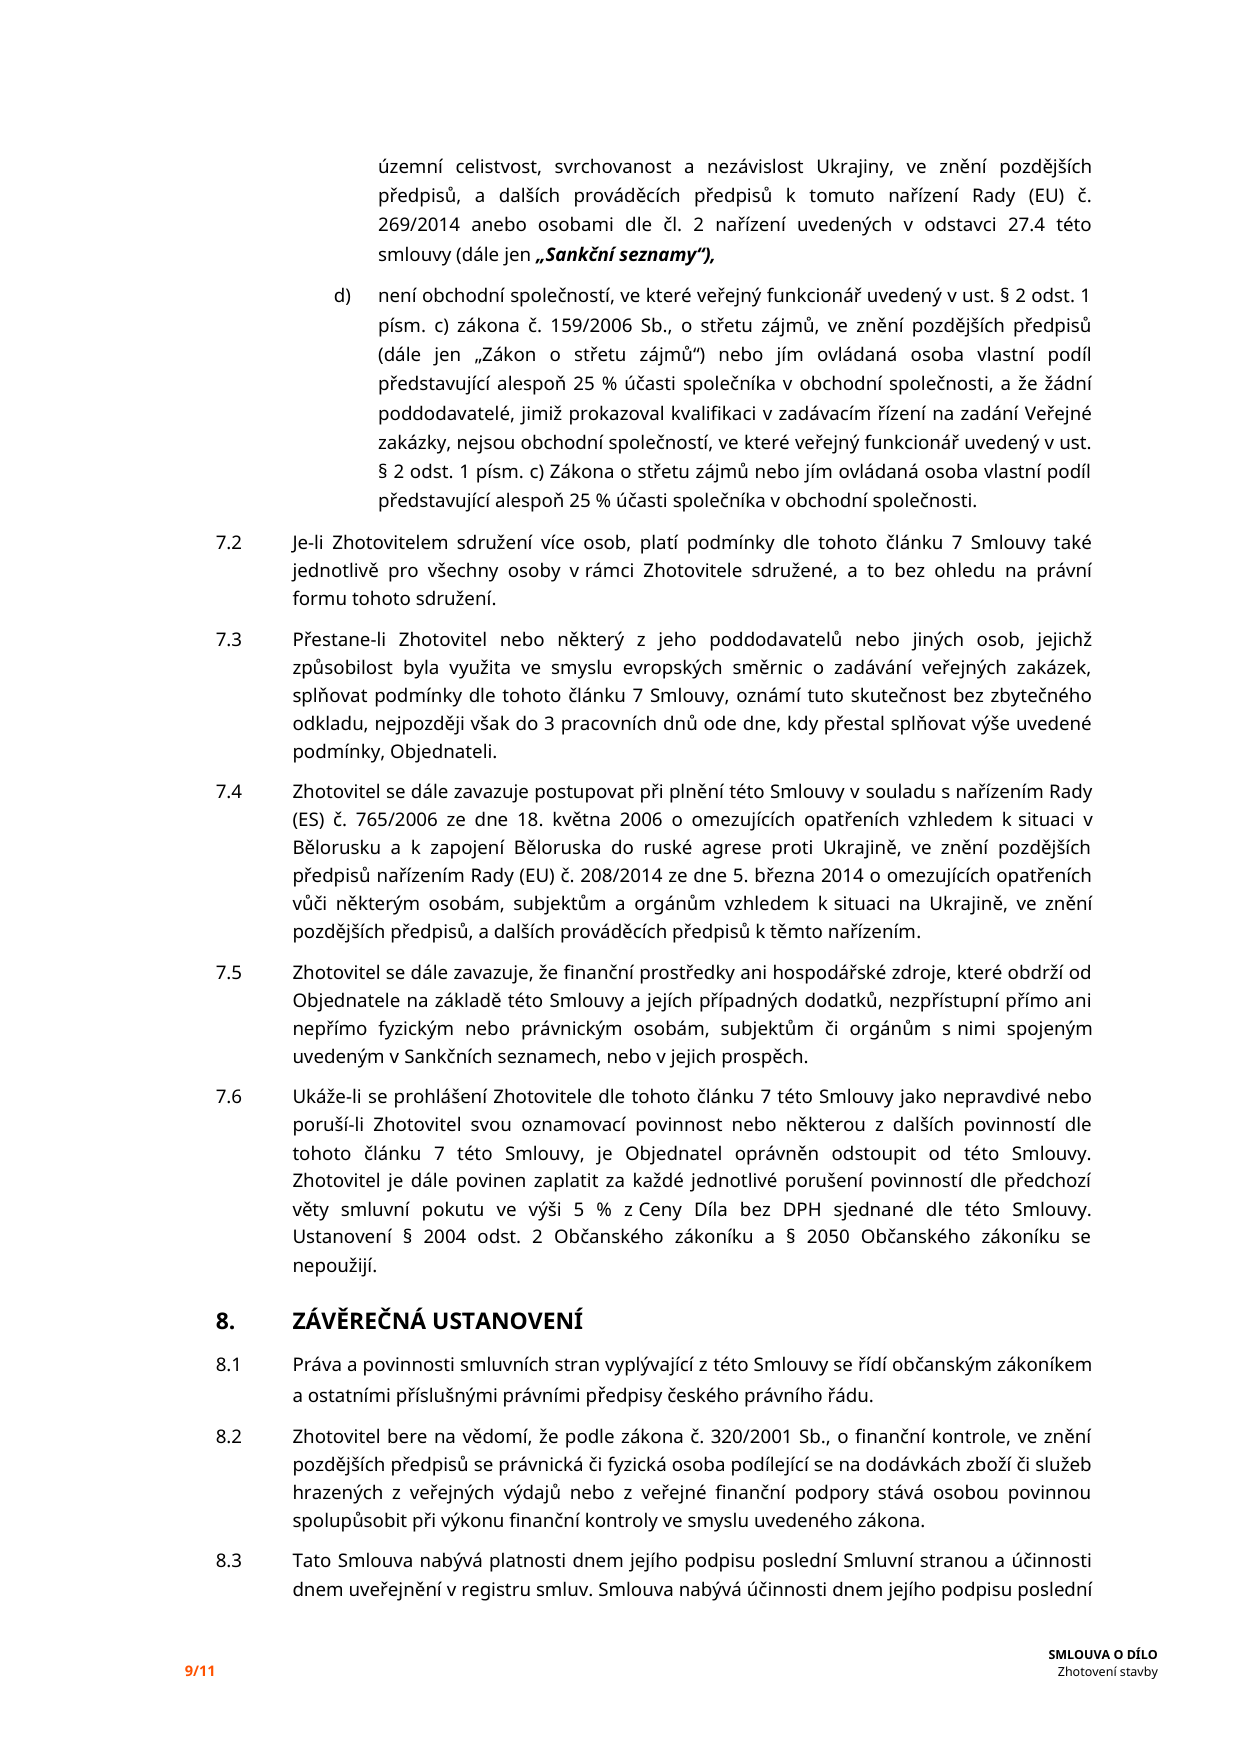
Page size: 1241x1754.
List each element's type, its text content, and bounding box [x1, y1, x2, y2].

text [216, 1548, 1093, 1601]
list Přestane-li Zhotovitel nebo některý z jeho poddodavatelů nebo jiných osob, jejichž způsobilost byla využita ve smyslu evropských směrnic o zadávání veřejných zakázek, splňovat podmínky dle tohoto článku 7 Smlouvy, oznámí tuto skutečnost bez zbytečného odkladu, nejpozději však do 3 pracovních dnů ode dne, kdy přestal splňovat výše uvedené podmínky, Objednateli. [216, 626, 1093, 763]
list Je-li Zhotovitelem sdružení více osob, platí podmínky dle tohoto článku 7 Smlouvy také jednotlivě pro všechny osoby v rámci Zhotovitele sdružené, a to bez ohledu na právní formu tohoto sdružení. [216, 529, 1093, 611]
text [334, 153, 1093, 266]
list Zhotovitel se dále zavazuje postupovat při plnění této Smlouvy v souladu s nařízením Rady (ES) č. 765/2006 ze dne 18. května 2006 o omezujících opatřeních vzhledem k situaci v Bělorusku a k zapojení Běloruska do ruské agrese proti Ukrajině, ve znění pozdějších předpisů nařízením Rady (EU) č. 208/2014 ze dne 5. března 2014 o omezujících opatřeních vůči některým osobám, subjektům a orgánům vzhledem k situaci na Ukrajině, ve znění pozdějších předpisů, a dalších prováděcích předpisů k těmto nařízením. [216, 778, 1093, 944]
list Zhotovitel se dále zavazuje, že finanční prostředky ani hospodářské zdroje, které obdrží od Objednatele na základě této Smlouvy a jejích případných dodatků, nezpřístupní přímo ani nepřímo fyzickým nebo právnickým osobám, subjektům či orgánům s nimi spojeným uvedeným v Sankčních seznamech, nebo v jejich prospěch. [216, 959, 1093, 1069]
text Zhotovitel bere na vědomí, že podle zákona č. 320/2001 Sb., o finanční kontrole, ve znění pozdějších předpisů se právnická či fyzická osoba podílející se na dodávkách zboží či služeb hrazených z veřejných výdajů nebo z veřejné finanční podpory stává osobou povinnou spolupůsobit při výkonu finanční kontroly ve smyslu uvedeného zákona. [216, 1423, 1093, 1533]
text Ukáže-li se prohlášení Zhotovitele dle tohoto článku 7 této Smlouvy jako nepravdivé nebo poruší-li Zhotovitel svou oznamovací povinnost nebo některou z dalších povinností dle tohoto článku 7 této Smlouvy, je Objednatel oprávněn odstoupit od této Smlouvy. Zhotovitel je dále povinen zaplatit za každé jednotlivé porušení povinností dle předchozí věty smluvní pokutu ve výši 5 % z Ceny Díla bez DPH sjednané dle této Smlouvy. Ustanovení § 2004 odst. 2 Občanského zákoníku a § 2050 Občanského zákoníku se nepoužijí. [216, 1084, 1093, 1277]
text ZÁVĚREČNÁ USTANOVENÍ [216, 1305, 1093, 1336]
text není obchodní společností, ve které veřejný funkcionář uvedený v ust. § 2 odst. 1 písm. c) zákona č. 159/2006 Sb., o střetu zájmů, ve znění pozdějších předpisů (dále jen „Zákon o střetu zájmů“) nebo jím ovládaná osoba vlastní podíl představující alespoň 25 % účasti společníka v obchodní společnosti, a že žádní poddodavatelé, jimiž prokazoval kvalifikaci v zadávacím řízení na zadání Veřejné zakázky, nejsou obchodní společností, ve které veřejný funkcionář uvedený v ust. § 2 odst. 1 písm. c) Zákona o střetu zájmů nebo jím ovládaná osoba vlastní podíl představující alespoň 25 % účasti společníka v obchodní společnosti. [334, 283, 1093, 513]
text Práva a povinnosti smluvních stran vyplývající z této Smlouvy se řídí občanským zákoníkem a ostatními příslušnými právními předpisy českého právního řádu. [216, 1352, 1093, 1408]
